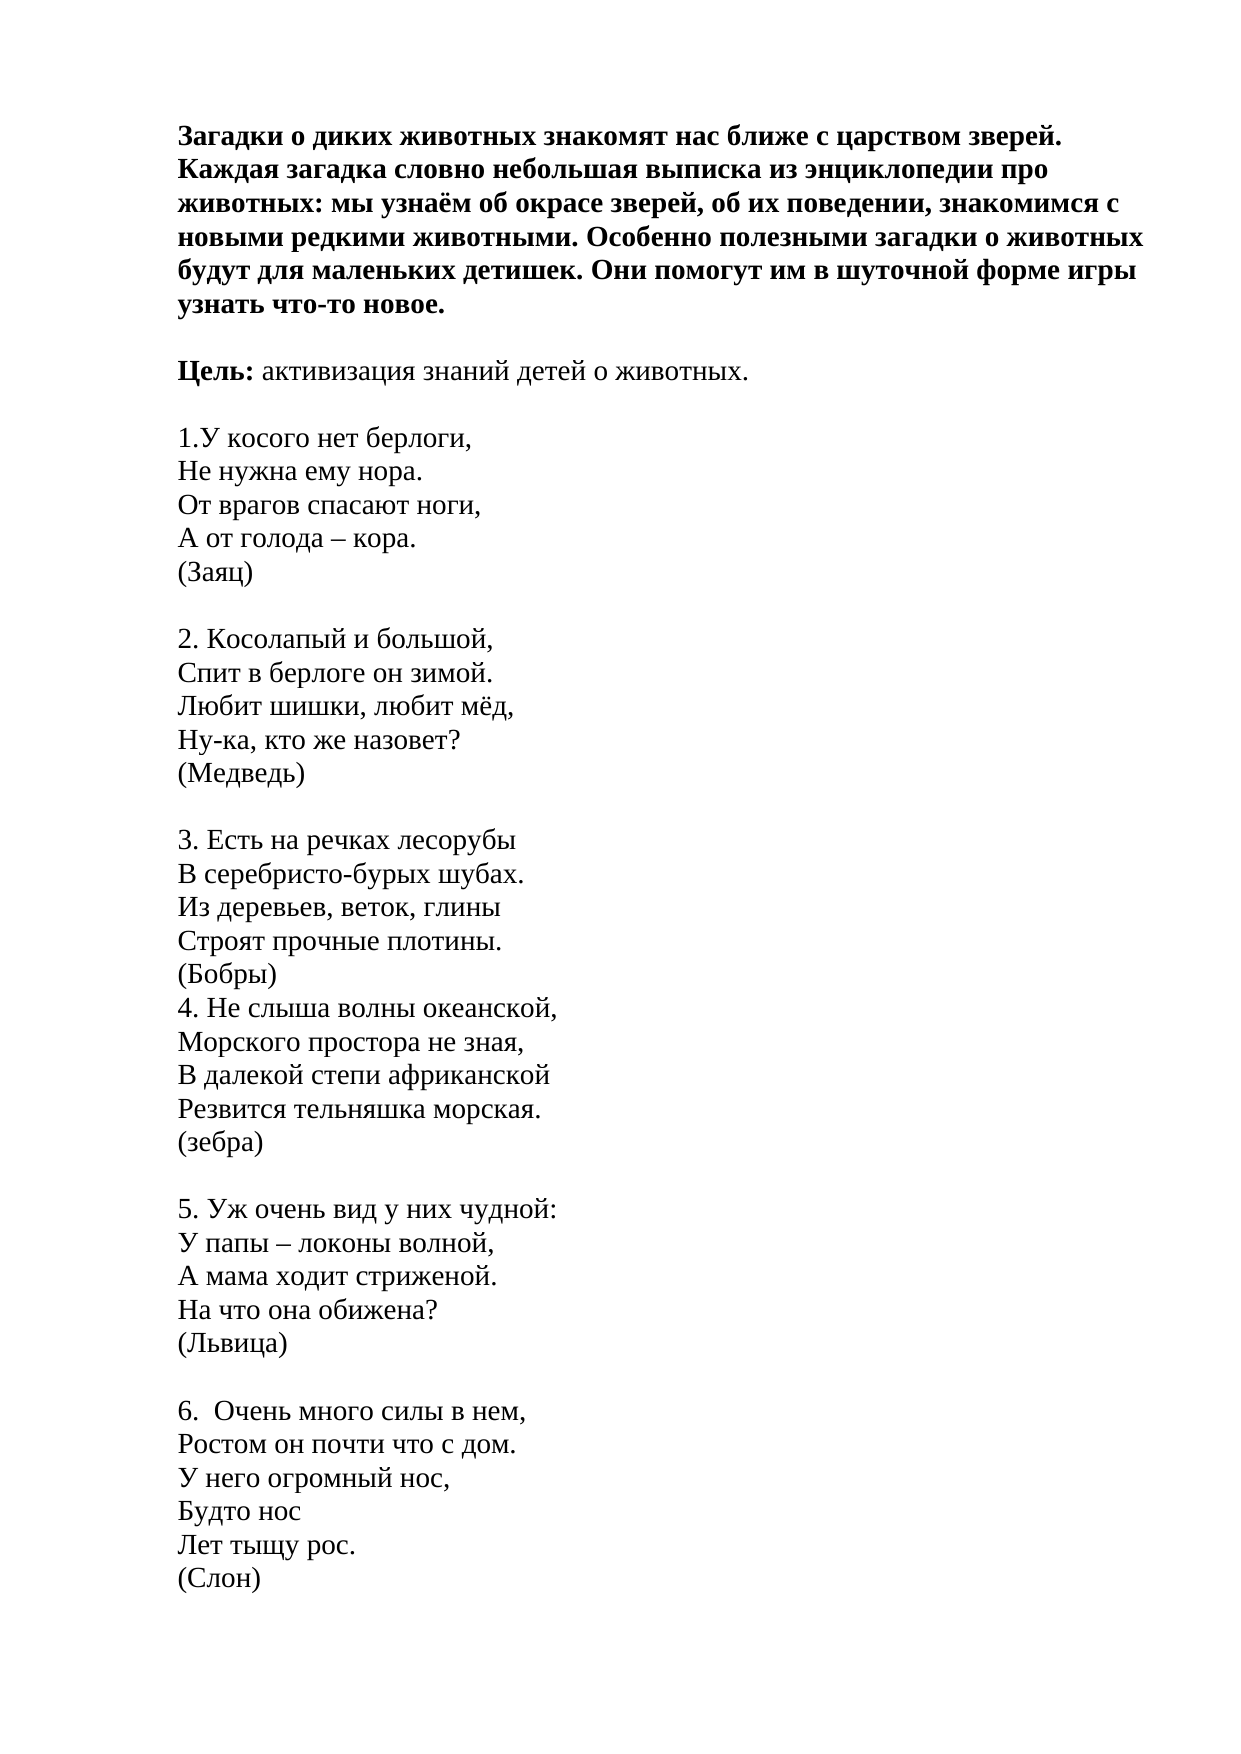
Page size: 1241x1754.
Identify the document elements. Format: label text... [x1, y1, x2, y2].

text Загадки о диких животных знакомят нас ближе с царством зверей. Каждая загадка словно небольшая выписка из энциклопедии про животных: мы узнаём об окрасе зверей, об их поведении, знакомимся с новыми редкими животными. Особенно полезными загадки о животных будут для маленьких детишек. Они помогут им в шуточной форме игры узнать что-то новое. [445, 118, 1152, 319]
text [177, 353, 1152, 1627]
